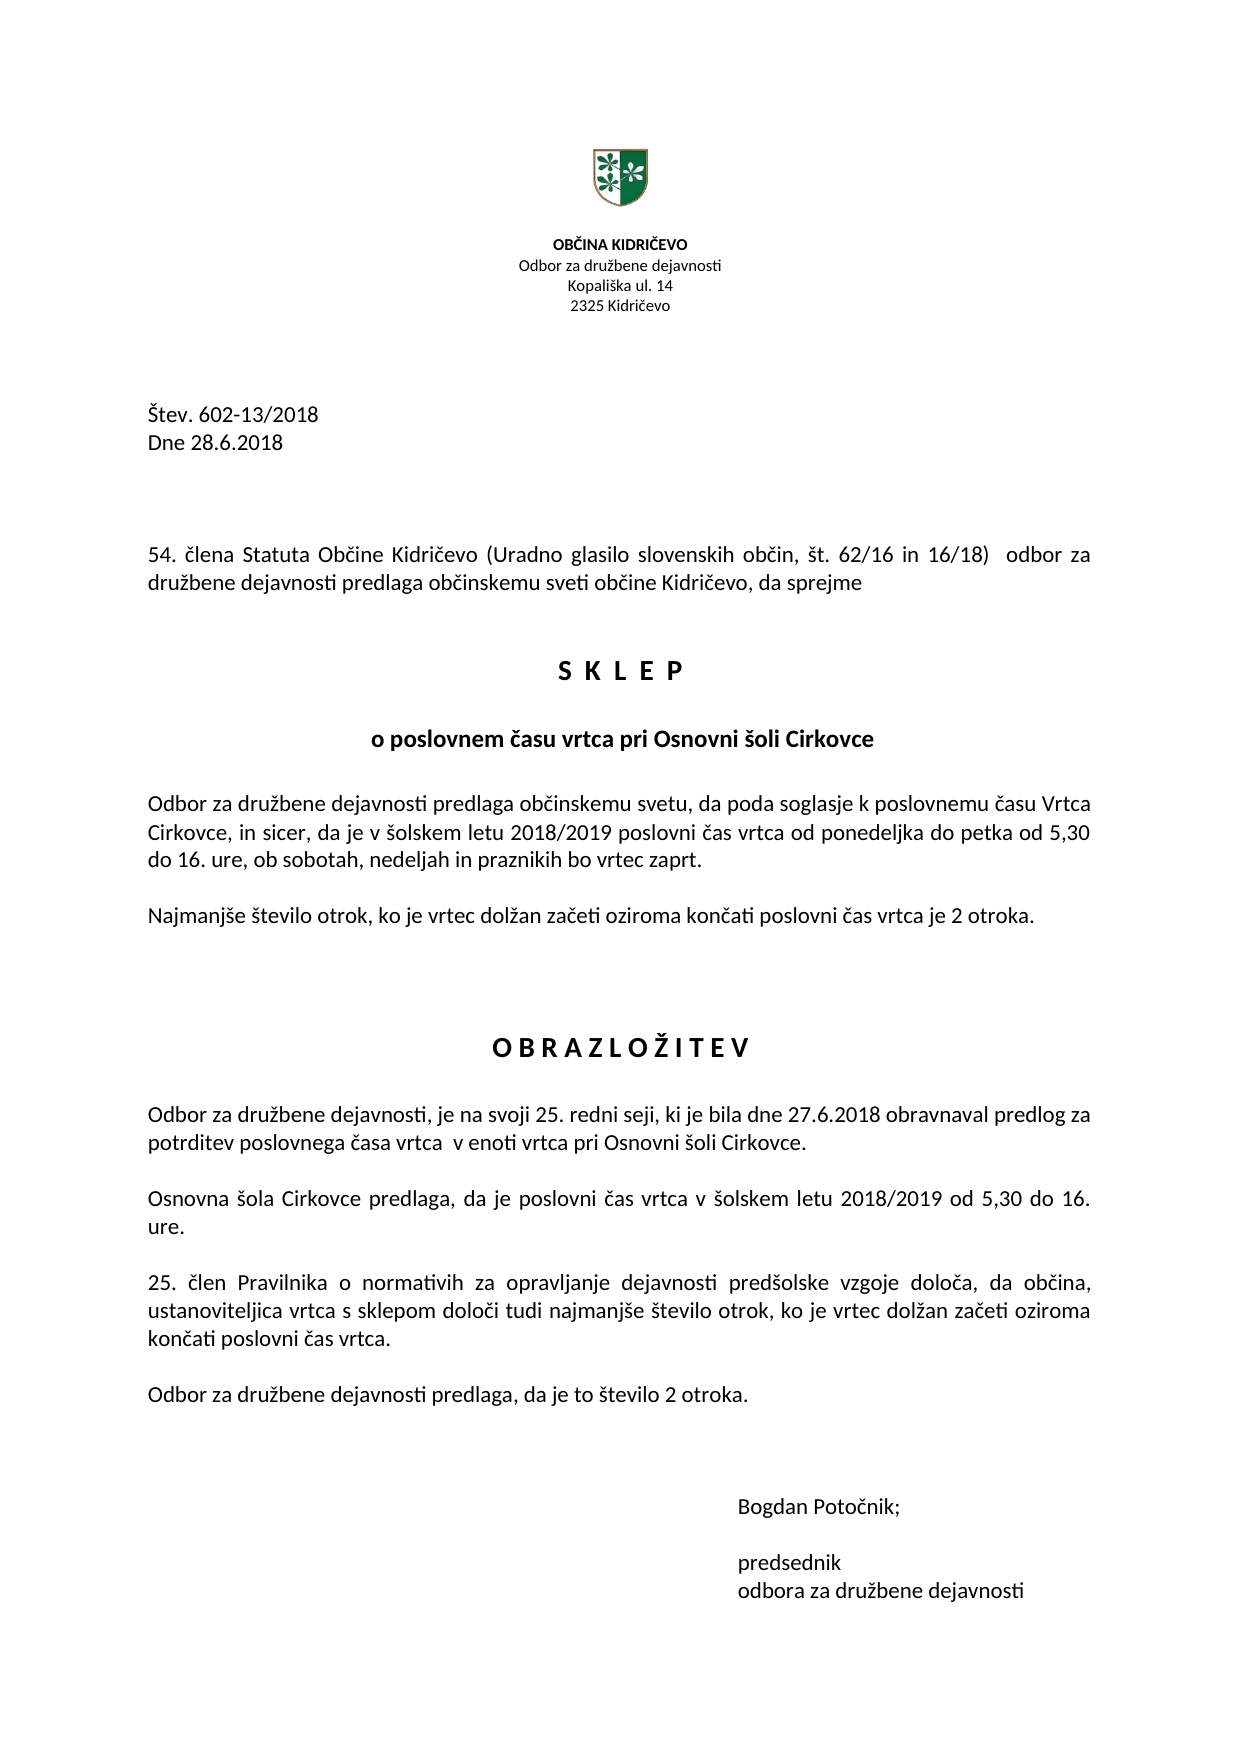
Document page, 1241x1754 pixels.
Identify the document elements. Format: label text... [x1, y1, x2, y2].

text odbora za družbene dejavnosti [148, 1577, 1093, 1604]
text Dne 28.6.2018 [148, 428, 1093, 456]
text Osnovna šola Cirkovce predlaga, da je poslovni čas vrtca v šolskem letu 2018/2019 od 5,30 do 16. ure. [148, 1184, 1093, 1240]
text 25. člen Pravilnika o normativih za opravljanje dejavnosti predšolske vzgoje določa, da občina, ustanoviteljica vrtca s sklepom določi tudi najmanjše število otrok, ko je vrtec dolžan začeti oziroma končati poslovni čas vrtca. [148, 1268, 1093, 1352]
text Bogdan Potočnik; [148, 1492, 1093, 1521]
text Odbor za družbene dejavnosti predlaga, da je to število 2 otroka. [148, 1380, 1093, 1408]
text Odbor za družbene dejavnosti, je na svoji 25. redni seji, ki je bila dne 27.6.2018 obravnaval predlog za potrditev poslovnega časa vrtca v enoti vrtca pri Osnovni šoli Cirkovce. [148, 1100, 1093, 1156]
text 2325 Kidričevo [148, 296, 1093, 316]
text Štev. 602-13/2018 [148, 400, 1093, 428]
text 54. člena Statuta Občine Kidričevo (Uradno glasilo slovenskih občin, št. 62/16 in 16/18) odbor za družbene dejavnosti predlaga občinskemu sveti občine Kidričevo, da sprejme [148, 540, 1093, 596]
text Odbor za družbene dejavnosti predlaga občinskemu svetu, da poda soglasje k poslovnemu času Vrtca Cirkovce, in sicer, da je v šolskem letu 2018/2019 poslovni čas vrtca od ponedeljka do petka od 5,30 do 16. ure, ob sobotah, nedeljah in praznikih bo vrtec zaprt. [148, 789, 1093, 874]
text Najmanjše število otrok, ko je vrtec dolžan začeti oziroma končati poslovni čas vrtca je 2 otroka. [148, 902, 1093, 930]
text OBČINA KIDRIČEVO [148, 235, 1093, 255]
text O B R A Z L O Ž I T E V [148, 1029, 1093, 1064]
text o poslovnem času vrtca pri Osnovni šoli Cirkovce [148, 723, 1093, 754]
text predsednik [148, 1548, 1093, 1577]
text Kopališka ul. 14 [148, 275, 1093, 296]
text S K L E P [148, 652, 1093, 688]
text Odbor za družbene dejavnosti [148, 255, 1093, 275]
picture [591, 147, 649, 207]
